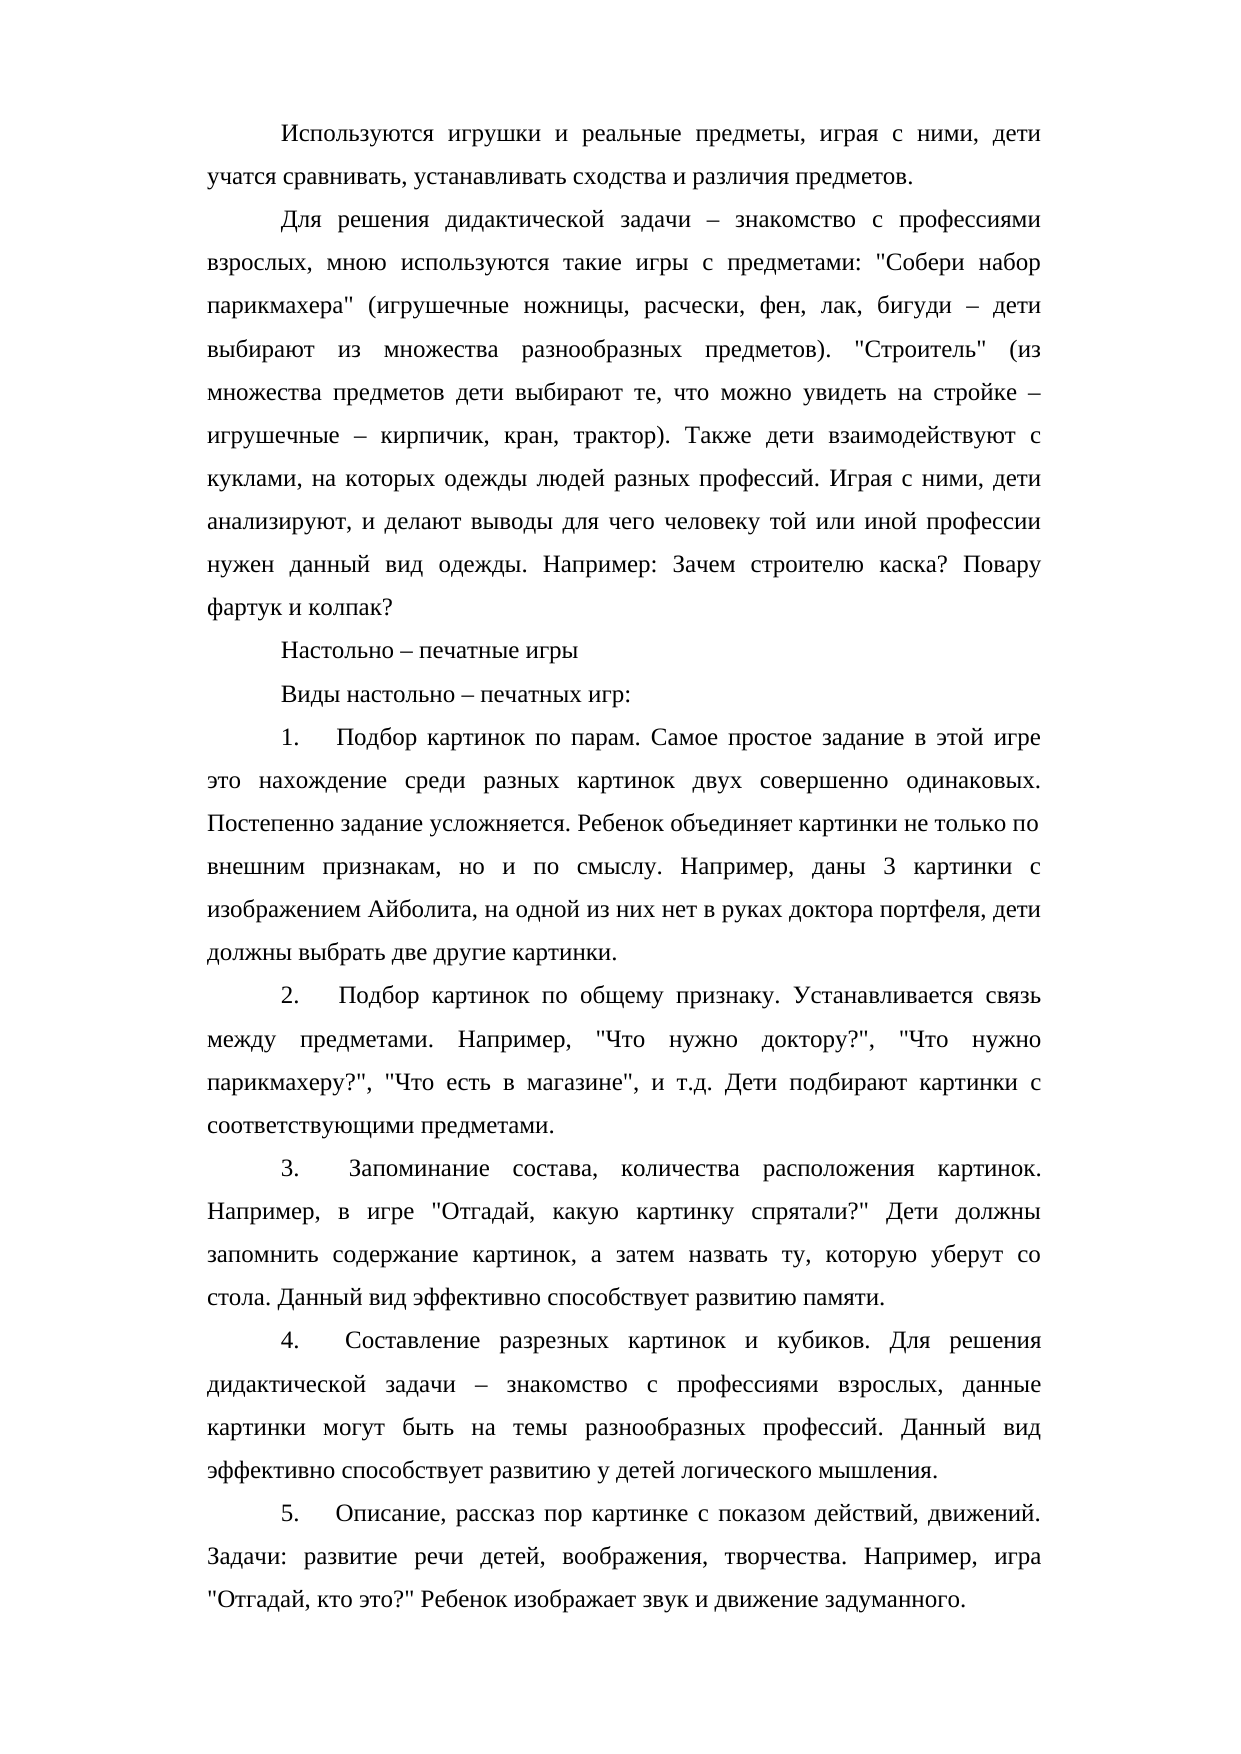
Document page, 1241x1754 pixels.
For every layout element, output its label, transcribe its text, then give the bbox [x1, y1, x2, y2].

text Используются игрушки и реальные предметы, играя с ними, дети учатся сравнивать, устанавливать сходства и различия предметов. [207, 118, 1042, 190]
text внешним признакам, но и по смыслу. Например, даны 3 картинки с изображением Айболита, на одной из них нет в руках доктора портфеля, дети должны выбрать две другие картинки. [207, 851, 1042, 966]
text 4. Составление разрезных картинок и кубиков. Для решения дидактической задачи – знакомство с профессиями взрослых, данные картинки могут быть на темы разнообразных профессий. Данный вид эффективно способствует развитию у детей логического мышления. [207, 1326, 1042, 1484]
text Настольно – печатные игры [207, 636, 1042, 664]
text 5. Описание, рассказ пор картинке с показом действий, движений. Задачи: развитие речи детей, воображения, творчества. Например, игра "Отгадай, кто это?" Ребенок изображает звук и движение задуманного. [207, 1498, 1042, 1613]
text 1. Подбор картинок по парам. Самое простое задание в этой игре это нахождение среди разных картинок двух совершенно одинаковых. Постепенно задание усложняется. Ребенок объединяет картинки не только по [207, 722, 1042, 837]
text Для решения дидактической задачи – знакомство с профессиями взрослых, мною используются такие игры с предметами: "Собери набор парикмахера" (игрушечные ножницы, расчески, фен, лак, бигуди – дети выбирают из множества разнообразных предметов). "Строитель" (из множества предметов дети выбирают те, что можно увидеть на стройке – игрушечные – кирпичик, кран, трактор). Также дети взаимодействуют с куклами, на которых одежды людей разных профессий. Играя с ними, дети анализируют, и делают выводы для чего человеку той или иной профессии нужен данный вид одежды. Например: Зачем строителю каска? Повару фартук и колпак? [207, 204, 1042, 621]
text 3. Запоминание состава, количества расположения картинок. Например, в игре "Отгадай, какую картинку спрятали?" Дети должны запомнить содержание картинок, а затем назвать ту, которую уберут со стола. Данный вид эффективно способствует развитию памяти. [207, 1153, 1042, 1311]
text Виды настольно – печатных игр: [207, 679, 1042, 707]
text 2. Подбор картинок по общему признаку. Устанавливается связь между предметами. Например, "Что нужно доктору?", "Что нужно парикмахеру?", "Что есть в магазине", и т.д. Дети подбирают картинки с соответствующими предметами. [207, 981, 1042, 1139]
